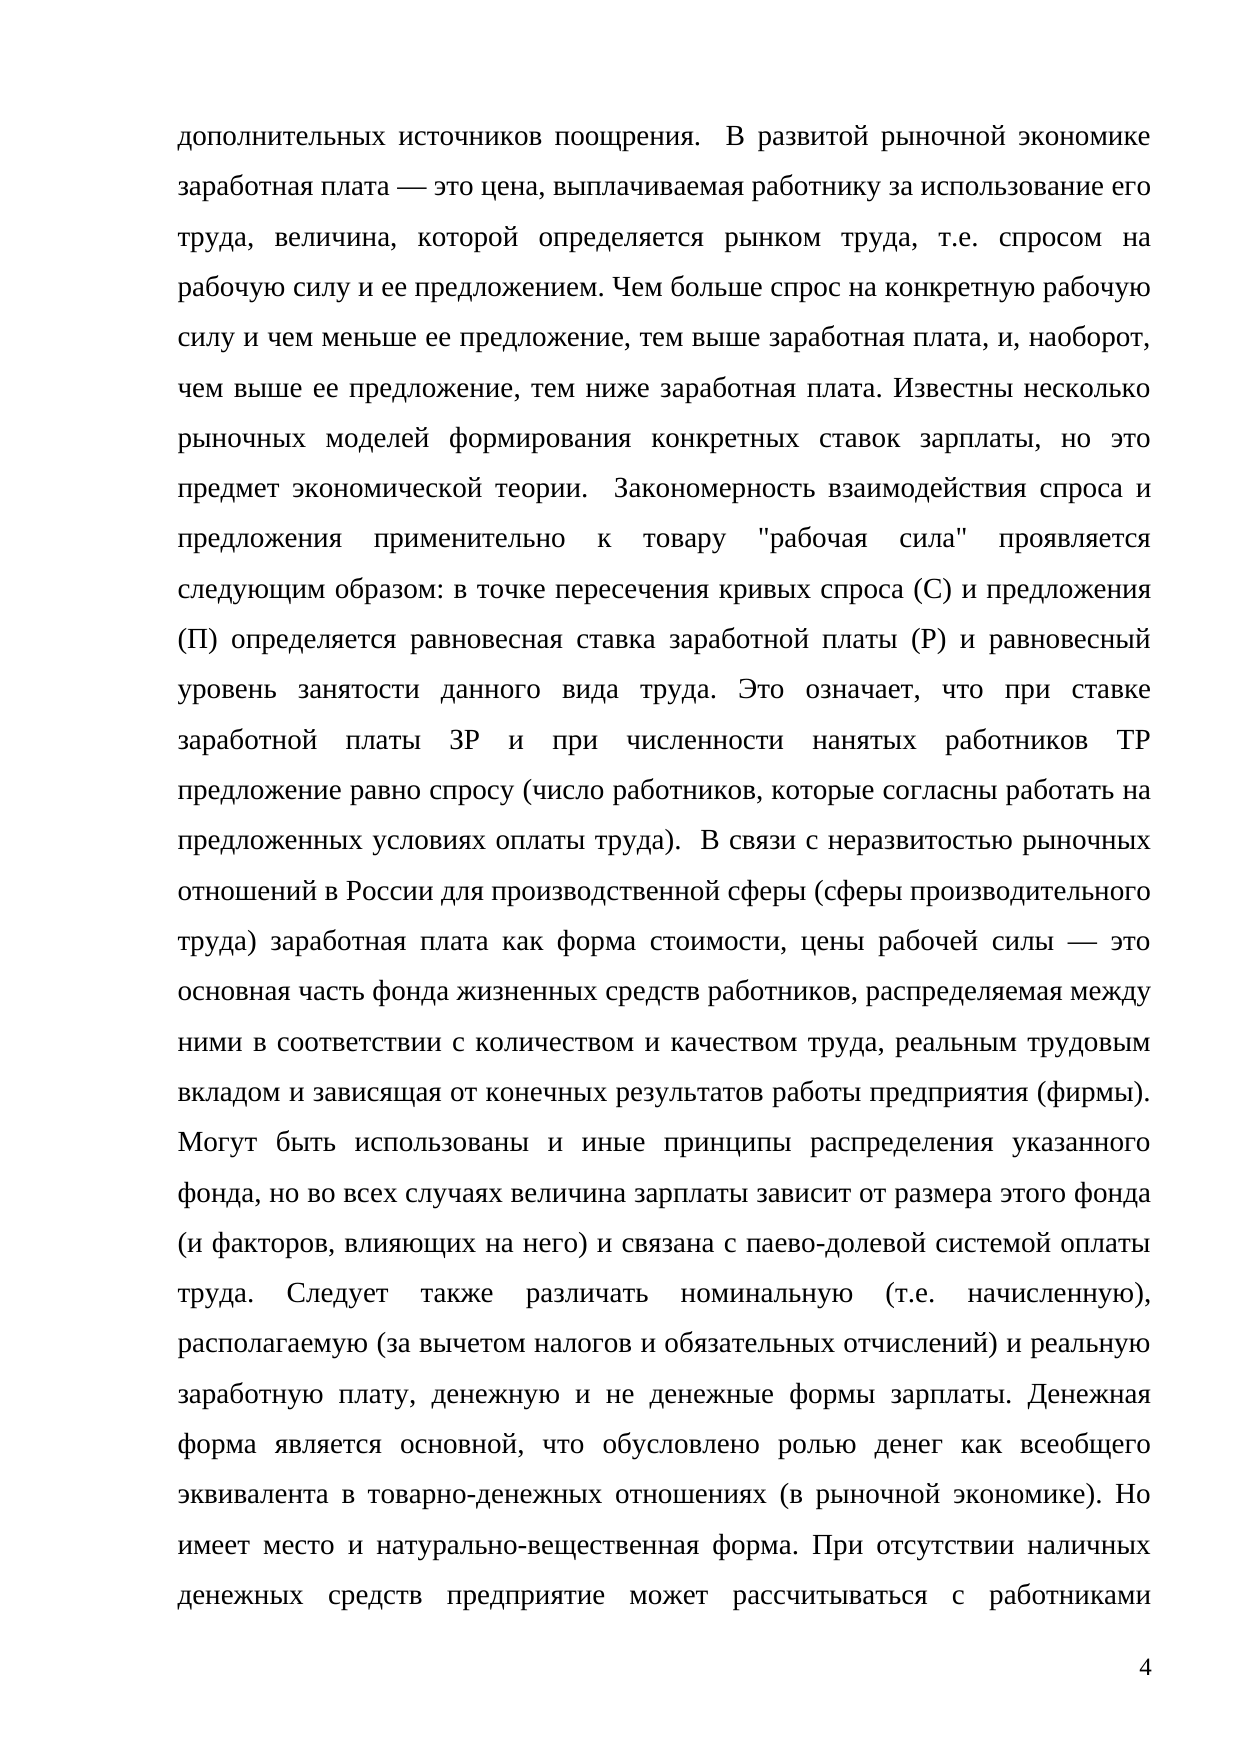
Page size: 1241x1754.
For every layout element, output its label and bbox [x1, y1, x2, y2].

text [177, 118, 1152, 1611]
